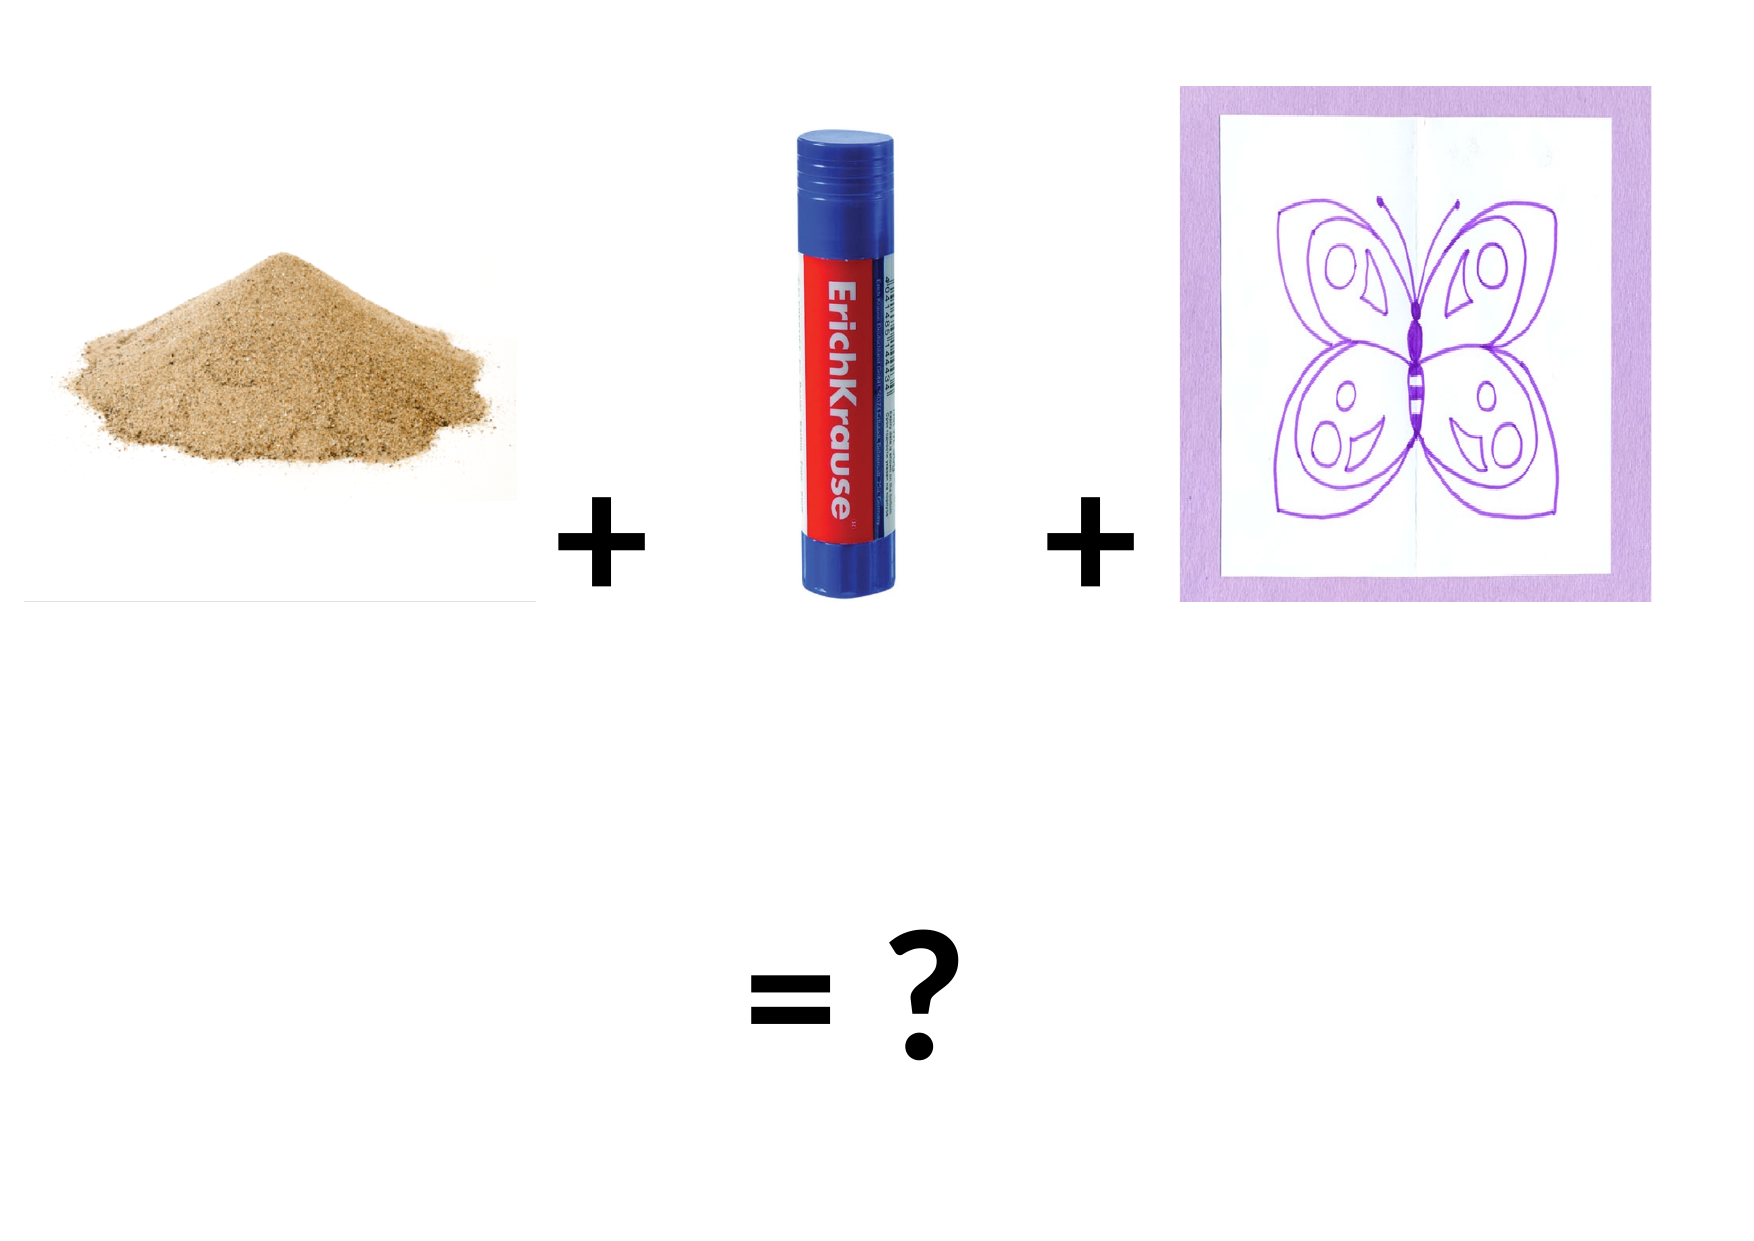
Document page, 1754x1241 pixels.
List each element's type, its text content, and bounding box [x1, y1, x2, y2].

picture [23, 88, 537, 602]
picture [1179, 86, 1652, 602]
picture [648, 127, 1044, 602]
text = ? [24, 877, 1713, 1106]
